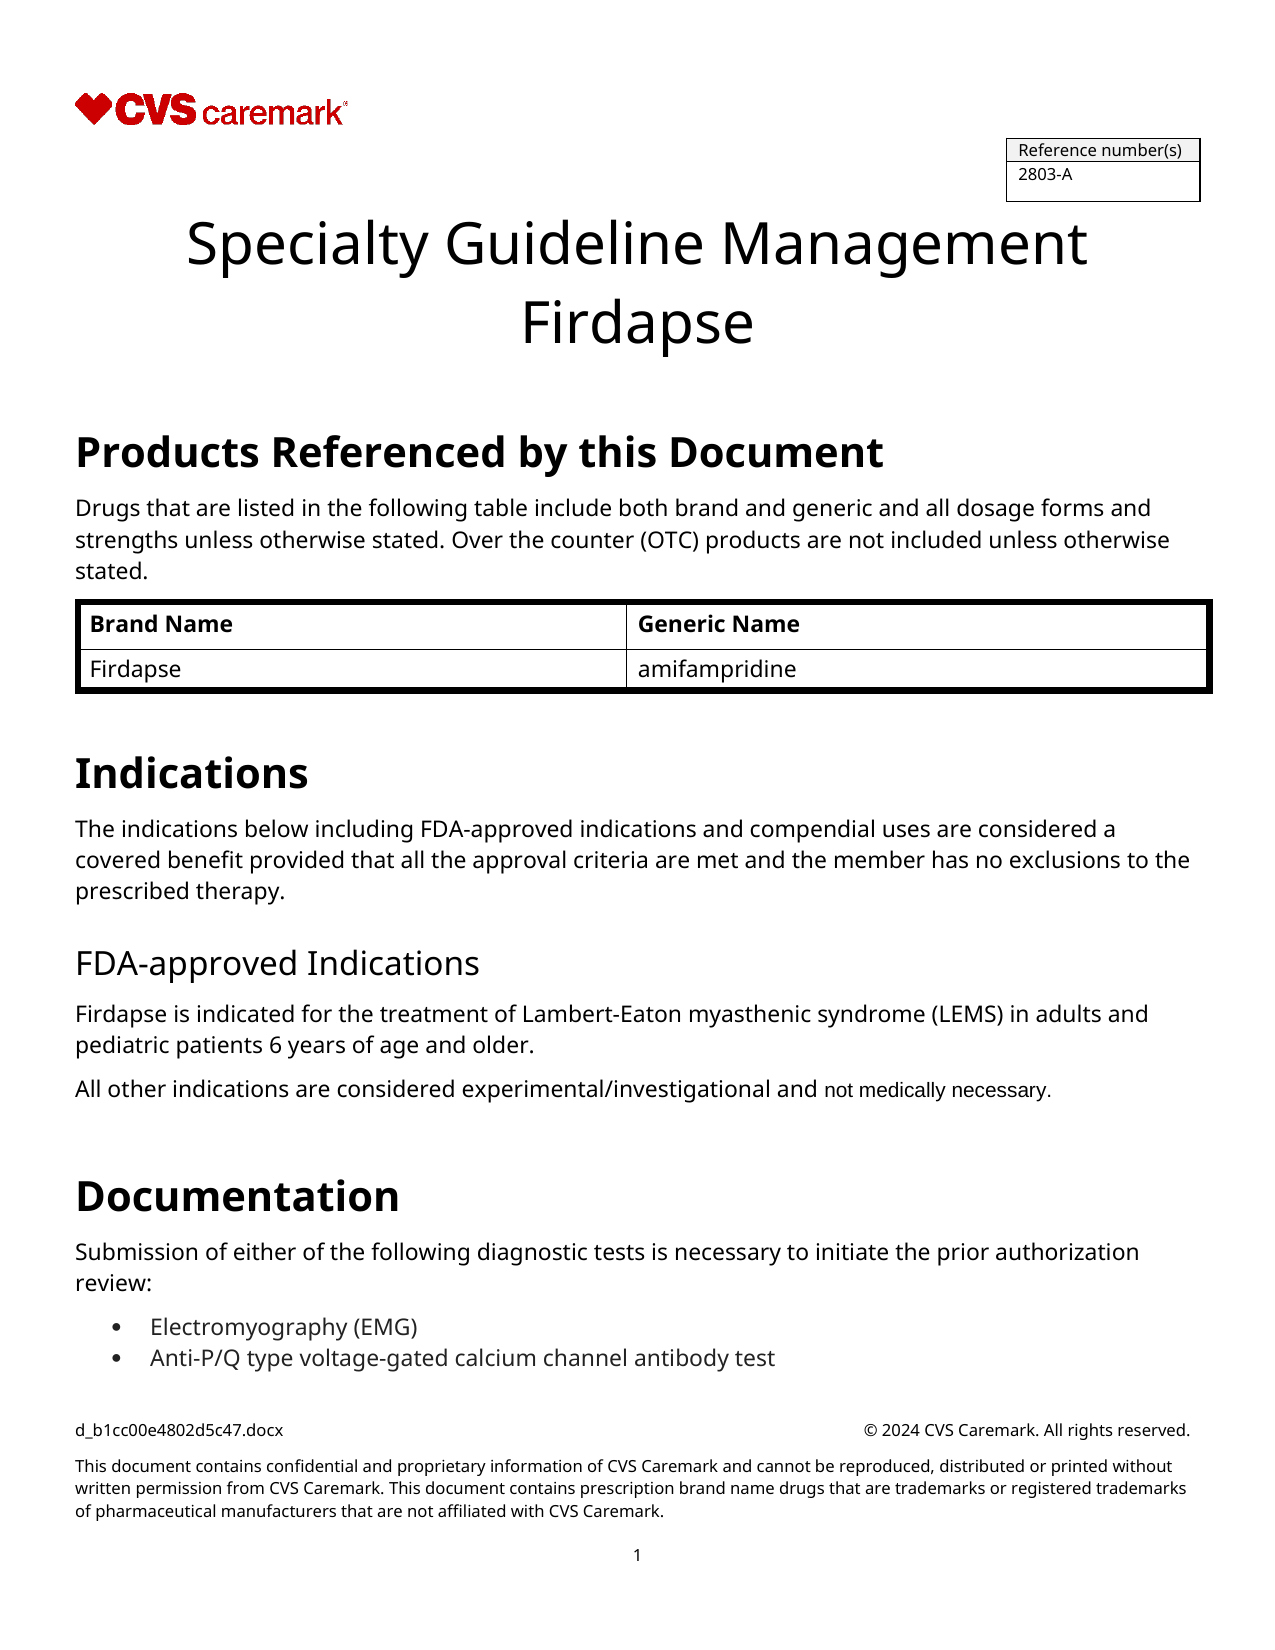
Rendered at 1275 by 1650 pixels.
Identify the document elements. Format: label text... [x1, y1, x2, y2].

text Firdapse is indicated for the treatment of Lambert-Eaton myasthenic syndrome (LEMS) in adults and pediatric patients 6 years of age and older. [75, 998, 1200, 1060]
table_header Brand Name [81, 605, 626, 648]
subtitle Indications [75, 743, 1200, 800]
list Electromyography (EMG) [112, 1311, 1200, 1342]
subtitle Products Referenced by this Document [75, 423, 1200, 480]
subtitle Documentation [75, 1167, 1200, 1223]
subtitle Specialty Guideline Management Firdapse [75, 202, 1200, 361]
text Submission of either of the following diagnostic tests is necessary to initiate the prior authorization review: [75, 1236, 1200, 1298]
subtitle FDA-approved Indications [75, 940, 1200, 985]
table_header Reference number(s) [1007, 139, 1199, 161]
list Anti-P/Q type voltage-gated calcium channel antibody test [112, 1342, 1200, 1373]
table_header Generic Name [627, 605, 1206, 648]
picture [75, 93, 348, 125]
text All other indications are considered experimental/investigational and not medically necessary. [75, 1073, 1200, 1104]
text The indications below including FDA-approved indications and compendial uses are considered a covered benefit provided that all the approval criteria are met and the member has no exclusions to the prescribed therapy. [75, 813, 1200, 907]
table_cell 2803-A [1007, 162, 1199, 201]
text Drugs that are listed in the following table include both brand and generic and all dosage forms and strengths unless otherwise stated. Over the counter (OTC) products are not included unless otherwise stated. [75, 492, 1200, 586]
table_cell Firdapse [81, 650, 626, 687]
table_cell amifampridine [627, 650, 1206, 687]
